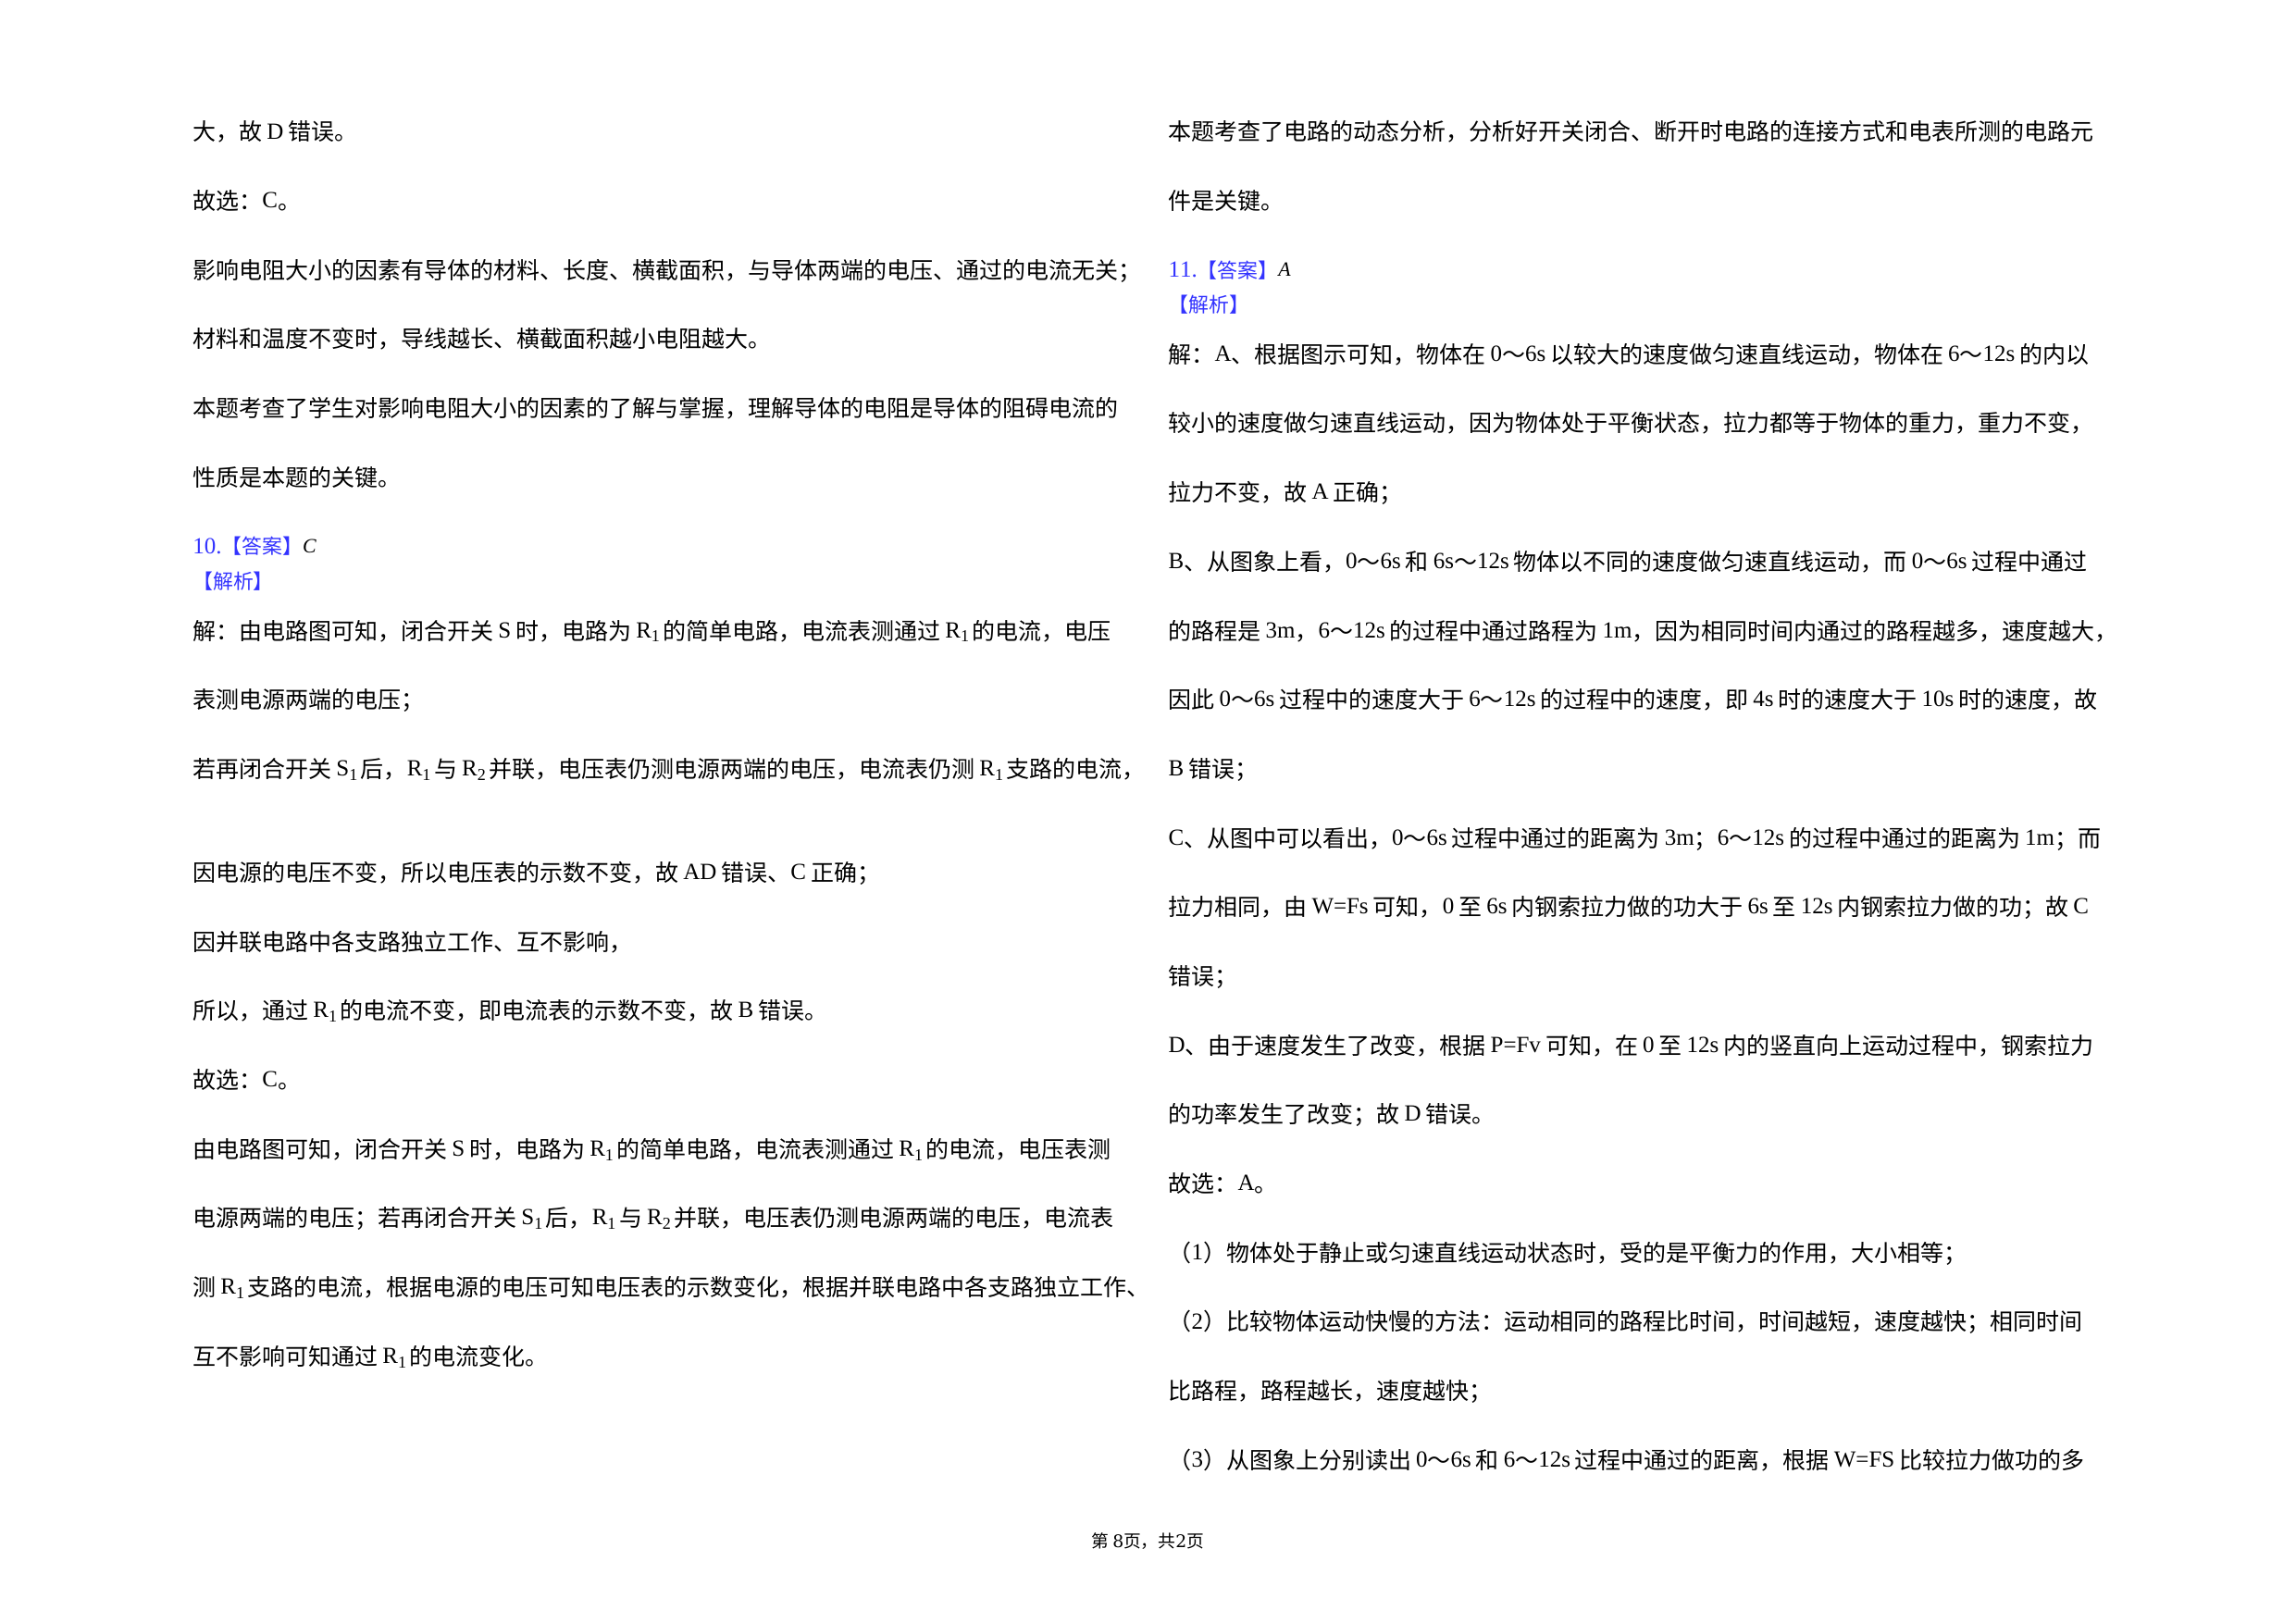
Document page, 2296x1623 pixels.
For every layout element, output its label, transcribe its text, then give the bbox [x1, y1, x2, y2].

text 解：由电路图可知，闭合开关S时，电路为R1的简单电路，电流表测通过R1的电流，电压表测电源两端的电压； 若再闭合开关S1后，R1与R2并联，电压表仍测电源两端的电压，电流表仍测R1支路的电流， 因电源的电压不变，所以电压表的示数不变，故AD错误、C正确； 因并联电路中各支路独立工作、互不影响， 所以，通过R1的电流不变，即电流表的示数不变，故B错误。 故选：C。 由电路图可知，闭合开关S时，电路为R1的简单电路，电流表测通过R1的电流，电压表测电源两端的电压；若再闭合开关S1后，R1与R2并联，电压表仍测电源两端的电压，电流表测R1支路的电流，根据电源的电压可知电压表的示数变化，根据并联电路中各支路独立工作、互不影响可知通过R1的电流变化。 本题考查了电路的动态分析，分析好开关闭合、断开时电路的连接方式和电表所测的电路元件是关键。 [1168, 100, 2103, 229]
list 10.【答案】C 【解析】 [192, 530, 1127, 595]
text 解：由电路图可知，闭合开关S时，电路为R1的简单电路，电流表测通过R1的电流，电压表测电源两端的电压； 若再闭合开关S1后，R1与R2并联，电压表仍测电源两端的电压，电流表仍测R1支路的电流， 因电源的电压不变，所以电压表的示数不变，故AD错误、C正确； 因并联电路中各支路独立工作、互不影响， 所以，通过R1的电流不变，即电流表的示数不变，故B错误。 故选：C。 由电路图可知，闭合开关S时，电路为R1的简单电路，电流表测通过R1的电流，电压表测电源两端的电压；若再闭合开关S1后，R1与R2并联，电压表仍测电源两端的电压，电流表测R1支路的电流，根据电源的电压可知电压表的示数变化，根据并联电路中各支路独立工作、互不影响可知通过R1的电流变化。 本题考查了电路的动态分析，分析好开关闭合、断开时电路的连接方式和电表所测的电路元件是关键。 [192, 600, 1127, 1385]
list 11.【答案】A 【解析】 [1168, 254, 2103, 318]
